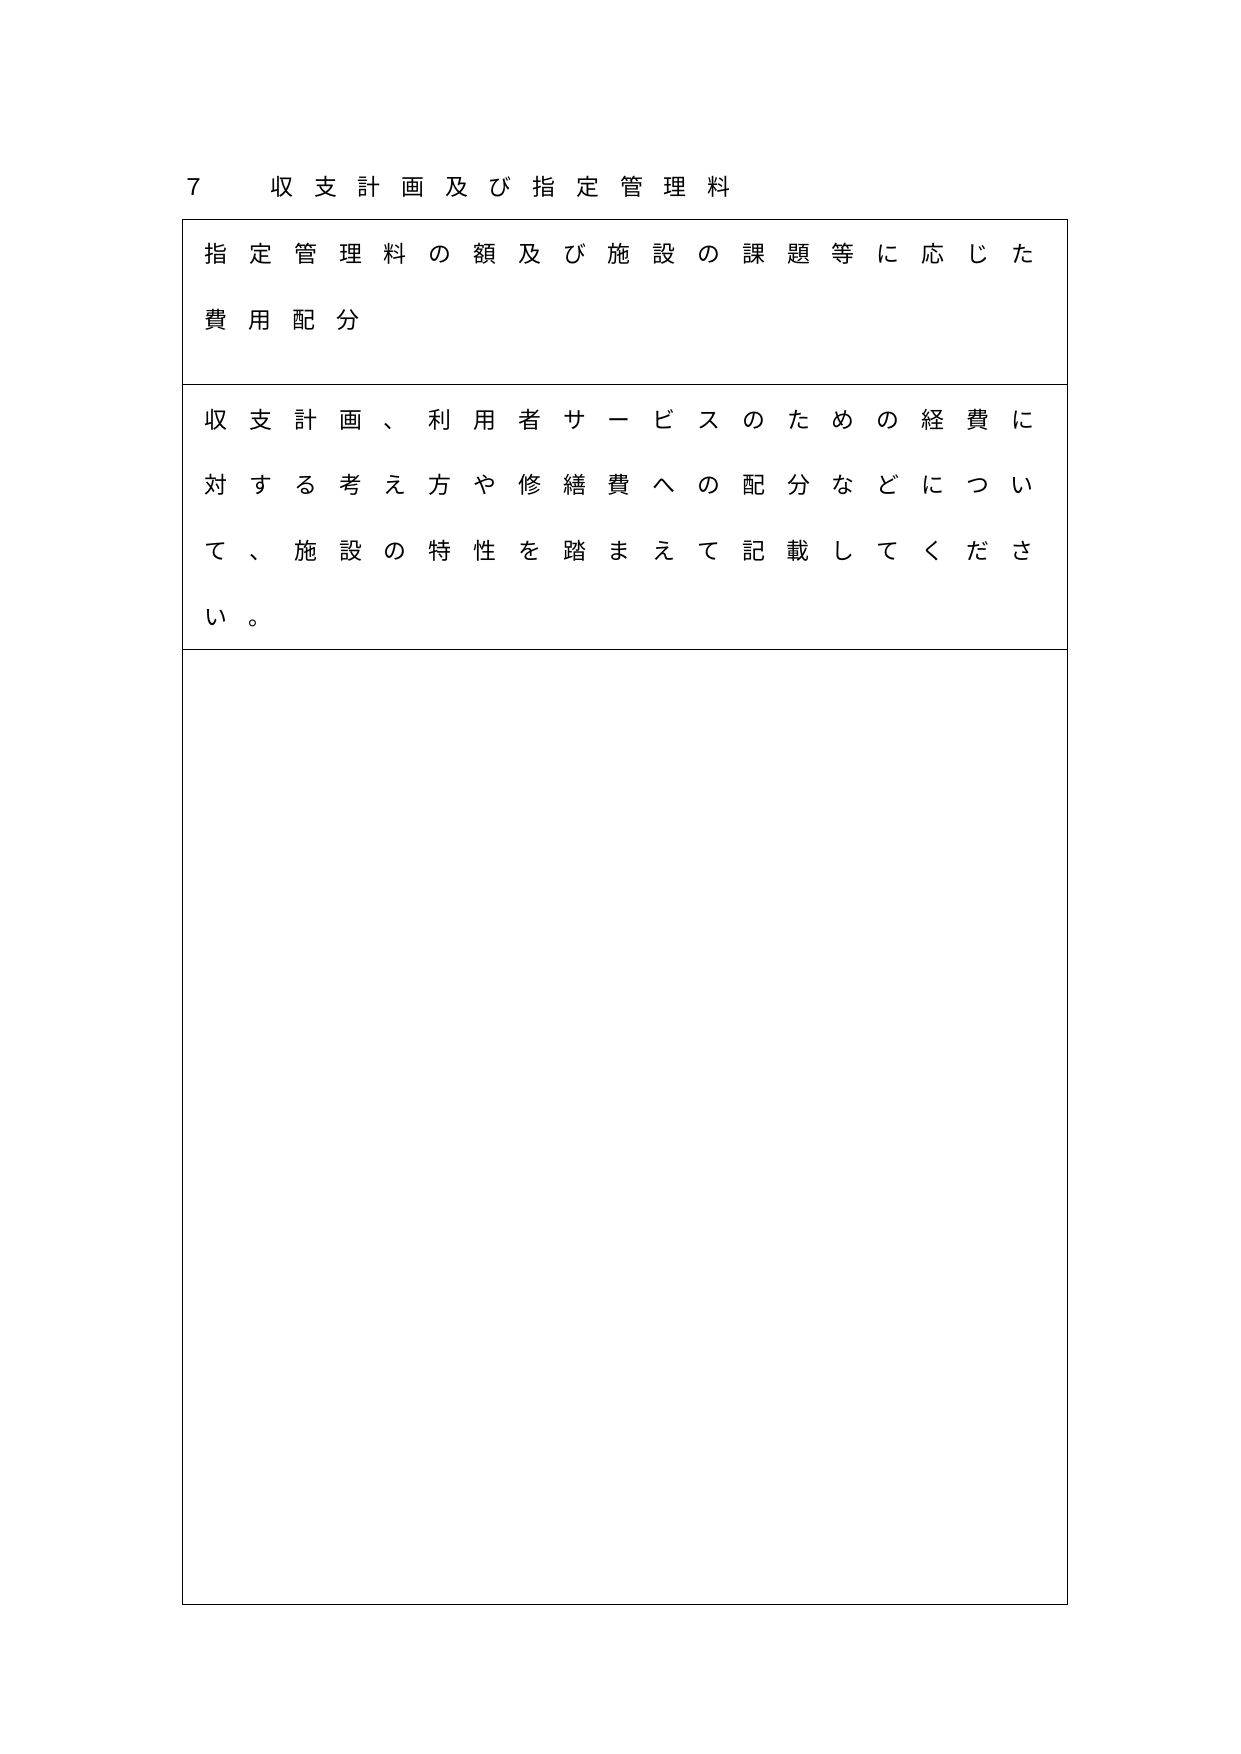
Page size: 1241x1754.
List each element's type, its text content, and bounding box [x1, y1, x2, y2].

table_header 指定管理料の額及び施設の課題等に応じた費用配分 [183, 220, 1067, 384]
table_cell 収支計画、利用者サービスのための経費に対する考え方や修繕費への配分などについて、施設の特性を踏まえて記載してください。 [183, 385, 1067, 649]
table_cell [183, 650, 1067, 1604]
text ７ 収支計画及び指定管理料 [183, 153, 1058, 219]
